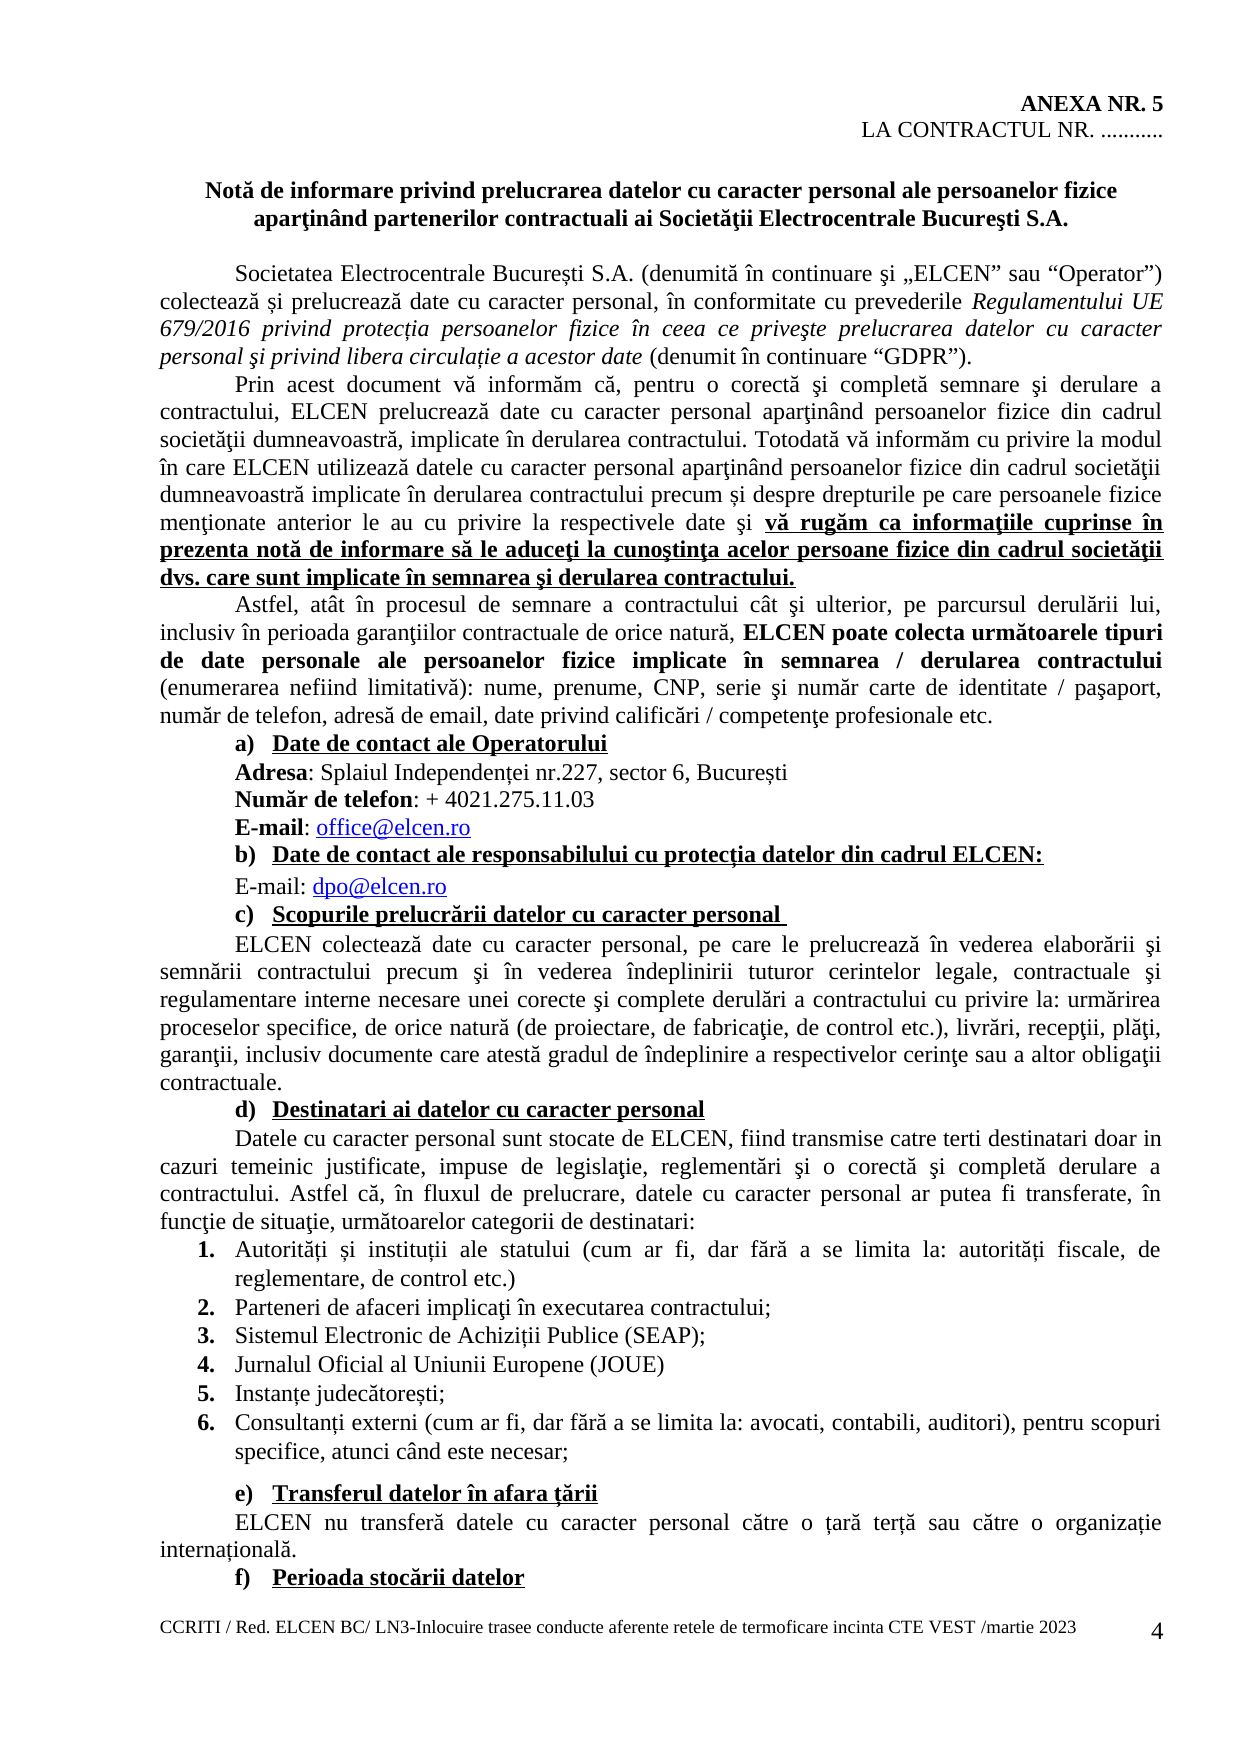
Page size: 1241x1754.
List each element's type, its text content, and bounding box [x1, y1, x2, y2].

list Scopurile prelucrării datelor cu caracter personal [234, 899, 1163, 928]
list Transferul datelor în afara țării [234, 1479, 1163, 1506]
list Date de contact ale responsabilului cu protecția datelor din cadrul ELCEN: [234, 840, 1229, 868]
text ELCEN colectează date cu caracter personal, pe care le prelucrează în vederea elaborării şi semnării contractului precum şi în vederea îndeplinirii tuturor cerintelor legale, contractuale şi regulamentare interne necesare unei corecte şi complete derulări a contractului cu privire la: urmărirea proceselor specifice, de orice natură (de proiectare, de fabricaţie, de control etc.), livrări, recepţii, plăţi, garanţii, inclusiv documente care atestă gradul de îndeplinire a respectivelor cerinţe sau a altor obligaţii contractuale. [159, 930, 1163, 1095]
list Jurnalul Oficial al Uniunii Europene (JOUE) [197, 1351, 1163, 1378]
list Date de contact ale Operatorului [234, 728, 1163, 756]
list Autorități și instituții ale statului (cum ar fi, dar fără a se limita la: autorități fiscale, de reglementare, de control etc.) [197, 1235, 1163, 1291]
list Consultanți externi (cum ar fi, dar fără a se limita la: avocati, contabili, auditori), pentru scopuri specifice, atunci când este necesar; [197, 1408, 1163, 1465]
text Prin acest document vă informăm că, pentru o corectă şi completă semnare şi derulare a contractului, ELCEN prelucrează date cu caracter personal aparţinând persoanelor fizice din cadrul societăţii dumneavoastră, implicate în derularea contractului. Totodată vă informăm cu privire la modul în care ELCEN utilizează datele cu caracter personal aparţinând persoanelor fizice din cadrul societăţii dumneavoastră implicate în derularea contractului precum și despre drepturile pe care persoanele fizice menţionate anterior le au cu privire la respectivele date şi vă rugăm ca informaţiile cuprinse în prezenta notă de informare să le aduceţi la cunoştinţa acelor persoane fizice din cadrul societăţii dvs. care sunt implicate în semnarea şi derularea contractului. [159, 370, 1163, 559]
text Datele cu caracter personal sunt stocate de ELCEN, fiind transmise catre terti destinatari doar in cazuri temeinic justificate, impuse de legislaţie, reglementări şi o corectă şi completă derulare a contractului. Astfel că, în fluxul de prelucrare, datele cu caracter personal ar putea fi transferate, în funcţie de situaţie, următoarelor categorii de destinatari: [159, 1124, 1163, 1235]
text Societatea Electrocentrale București S.A. (denumită în continuare şi „ELCEN” sau “Operator”) colectează și prelucrează date cu caracter personal, în conformitate cu prevederile Regulamentului UE 679/2016 privind protecția persoanelor fizice în ceea ce priveşte prelucrarea datelor cu caracter personal şi privind libera circulație a acestor date (denumit în continuare “GDPR”). [159, 259, 1163, 370]
list Parteneri de afaceri implicaţi în executarea contractului; [197, 1293, 1163, 1320]
text Astfel, atât în procesul de semnare a contractului cât şi ulterior, pe parcursul derulării lui, inclusiv în perioada garanţiilor contractuale de orice natură, ELCEN poate colecta următoarele tipuri de date personale ale persoanelor fizice implicate în semnarea / derularea contractului (enumerarea nefiind limitativă): nume, prenume, CNP, serie şi număr carte de identitate / paşaport, număr de telefon, adresă de email, date privind calificări / competenţe profesionale etc. [159, 591, 1163, 728]
text E-mail: office@elcen.ro [159, 813, 1163, 840]
text LA CONTRACTUL NR. ........... [159, 117, 1163, 143]
text E-mail: dpo@elcen.ro [159, 872, 1163, 899]
list Perioada stocării datelor [234, 1563, 1163, 1591]
text Adresa: Splaiul Independenței nr.227, sector 6, București [159, 757, 1163, 785]
list Destinatari ai datelor cu caracter personal [234, 1095, 1163, 1123]
text Număr de telefon: + 4021.275.11.03 [159, 785, 1163, 813]
text anexa nr. 5 [159, 90, 1163, 117]
list Sistemul Electronic de Achiziții Publice (SEAP); [197, 1322, 1163, 1349]
list Instanțe judecătorești; [197, 1379, 1163, 1407]
text ELCEN nu transferă datele cu caracter personal către o țară terță sau către o organizație internațională. [159, 1508, 1163, 1563]
text Notă de informare privind prelucrarea datelor cu caracter personal ale persoanelor fizice aparţinând partenerilor contractuali ai Societăţii Electrocentrale Bucureşti S.A. [159, 176, 1163, 232]
